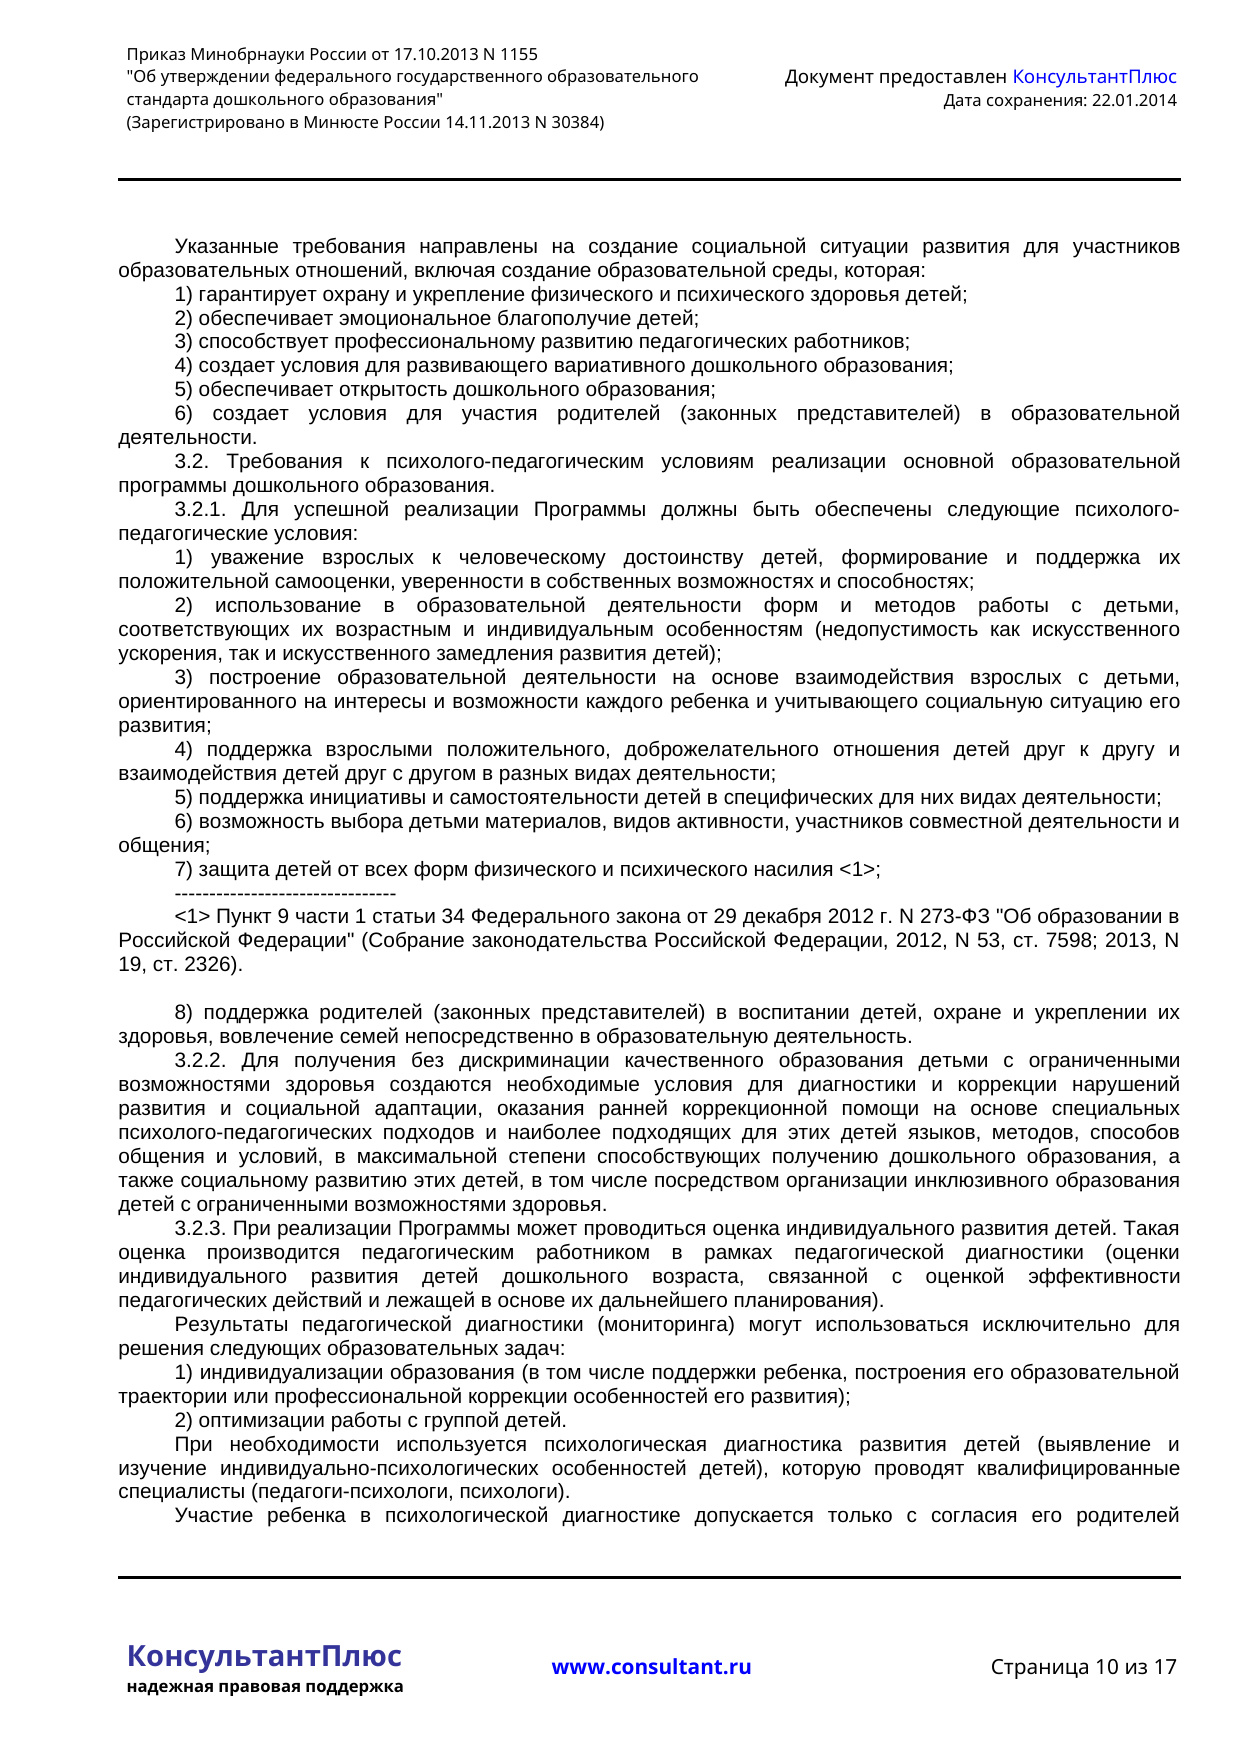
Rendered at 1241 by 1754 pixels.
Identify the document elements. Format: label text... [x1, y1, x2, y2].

text 5) обеспечивает открытость дошкольного образования; [118, 377, 1181, 401]
text 3.2.1. Для успешной реализации Программы должны быть обеспечены следующие психолого-педагогические условия: [118, 497, 1181, 545]
text 6) возможность выбора детьми материалов, видов активности, участников совместной деятельности и общения; [118, 808, 1181, 856]
text 3.2.3. При реализации Программы может проводиться оценка индивидуального развития детей. Такая оценка производится педагогическим работником в рамках педагогической диагностики (оценки индивидуального развития детей дошкольного возраста, связанной с оценкой эффективности педагогических действий и лежащей в основе их дальнейшего планирования). [118, 1216, 1181, 1312]
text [118, 1503, 1181, 1527]
text 3.2. Требования к психолого-педагогическим условиям реализации основной образовательной программы дошкольного образования. [118, 449, 1181, 497]
text Результаты педагогической диагностики (мониторинга) могут использоваться исключительно для решения следующих образовательных задач: [118, 1312, 1181, 1359]
text 8) поддержка родителей (законных представителей) в воспитании детей, охране и укреплении их здоровья, вовлечение семей непосредственно в образовательную деятельность. [118, 1000, 1181, 1048]
text <1> Пункт 9 части 1 статьи 34 Федерального закона от 29 декабря 2012 г. N 273-ФЗ "Об образовании в Российской Федерации" (Собрание законодательства Российской Федерации, 2012, N 53, ст. 7598; 2013, N 19, ст. 2326). [118, 904, 1181, 976]
text 3) способствует профессиональному развитию педагогических работников; [118, 329, 1181, 353]
text 2) оптимизации работы с группой детей. [118, 1407, 1181, 1431]
text 1) гарантирует охрану и укрепление физического и психического здоровья детей; [118, 281, 1181, 305]
text -------------------------------- [118, 880, 1181, 904]
text Указанные требования направлены на создание социальной ситуации развития для участников образовательных отношений, включая создание образовательной среды, которая: [118, 233, 1181, 281]
text 3.2.2. Для получения без дискриминации качественного образования детьми с ограниченными возможностями здоровья создаются необходимые условия для диагностики и коррекции нарушений развития и социальной адаптации, оказания ранней коррекционной помощи на основе специальных психолого-педагогических подходов и наиболее подходящих для этих детей языков, методов, способов общения и условий, в максимальной степени способствующих получению дошкольного образования, а также социальному развитию этих детей, в том числе посредством организации инклюзивного образования детей с ограниченными возможностями здоровья. [118, 1048, 1181, 1216]
text 7) защита детей от всех форм физического и психического насилия <1>; [118, 856, 1181, 880]
text 5) поддержка инициативы и самостоятельности детей в специфических для них видах деятельности; [118, 784, 1181, 808]
text При необходимости используется психологическая диагностика развития детей (выявление и изучение индивидуально-психологических особенностей детей), которую проводят квалифицированные специалисты (педагоги-психологи, психологи). [118, 1431, 1181, 1503]
text 2) использование в образовательной деятельности форм и методов работы с детьми, соответствующих их возрастным и индивидуальным особенностям (недопустимость как искусственного ускорения, так и искусственного замедления развития детей); [118, 593, 1181, 665]
text 3) построение образовательной деятельности на основе взаимодействия взрослых с детьми, ориентированного на интересы и возможности каждого ребенка и учитывающего социальную ситуацию его развития; [118, 665, 1181, 737]
text 1) индивидуализации образования (в том числе поддержки ребенка, построения его образовательной траектории или профессиональной коррекции особенностей его развития); [118, 1359, 1181, 1407]
text 1) уважение взрослых к человеческому достоинству детей, формирование и поддержка их положительной самооценки, уверенности в собственных возможностях и способностях; [118, 545, 1181, 593]
text 2) обеспечивает эмоциональное благополучие детей; [118, 305, 1181, 329]
text 4) поддержка взрослыми положительного, доброжелательного отношения детей друг к другу и взаимодействия детей друг с другом в разных видах деятельности; [118, 737, 1181, 784]
text 4) создает условия для развивающего вариативного дошкольного образования; [118, 353, 1181, 377]
text 6) создает условия для участия родителей (законных представителей) в образовательной деятельности. [118, 401, 1181, 449]
